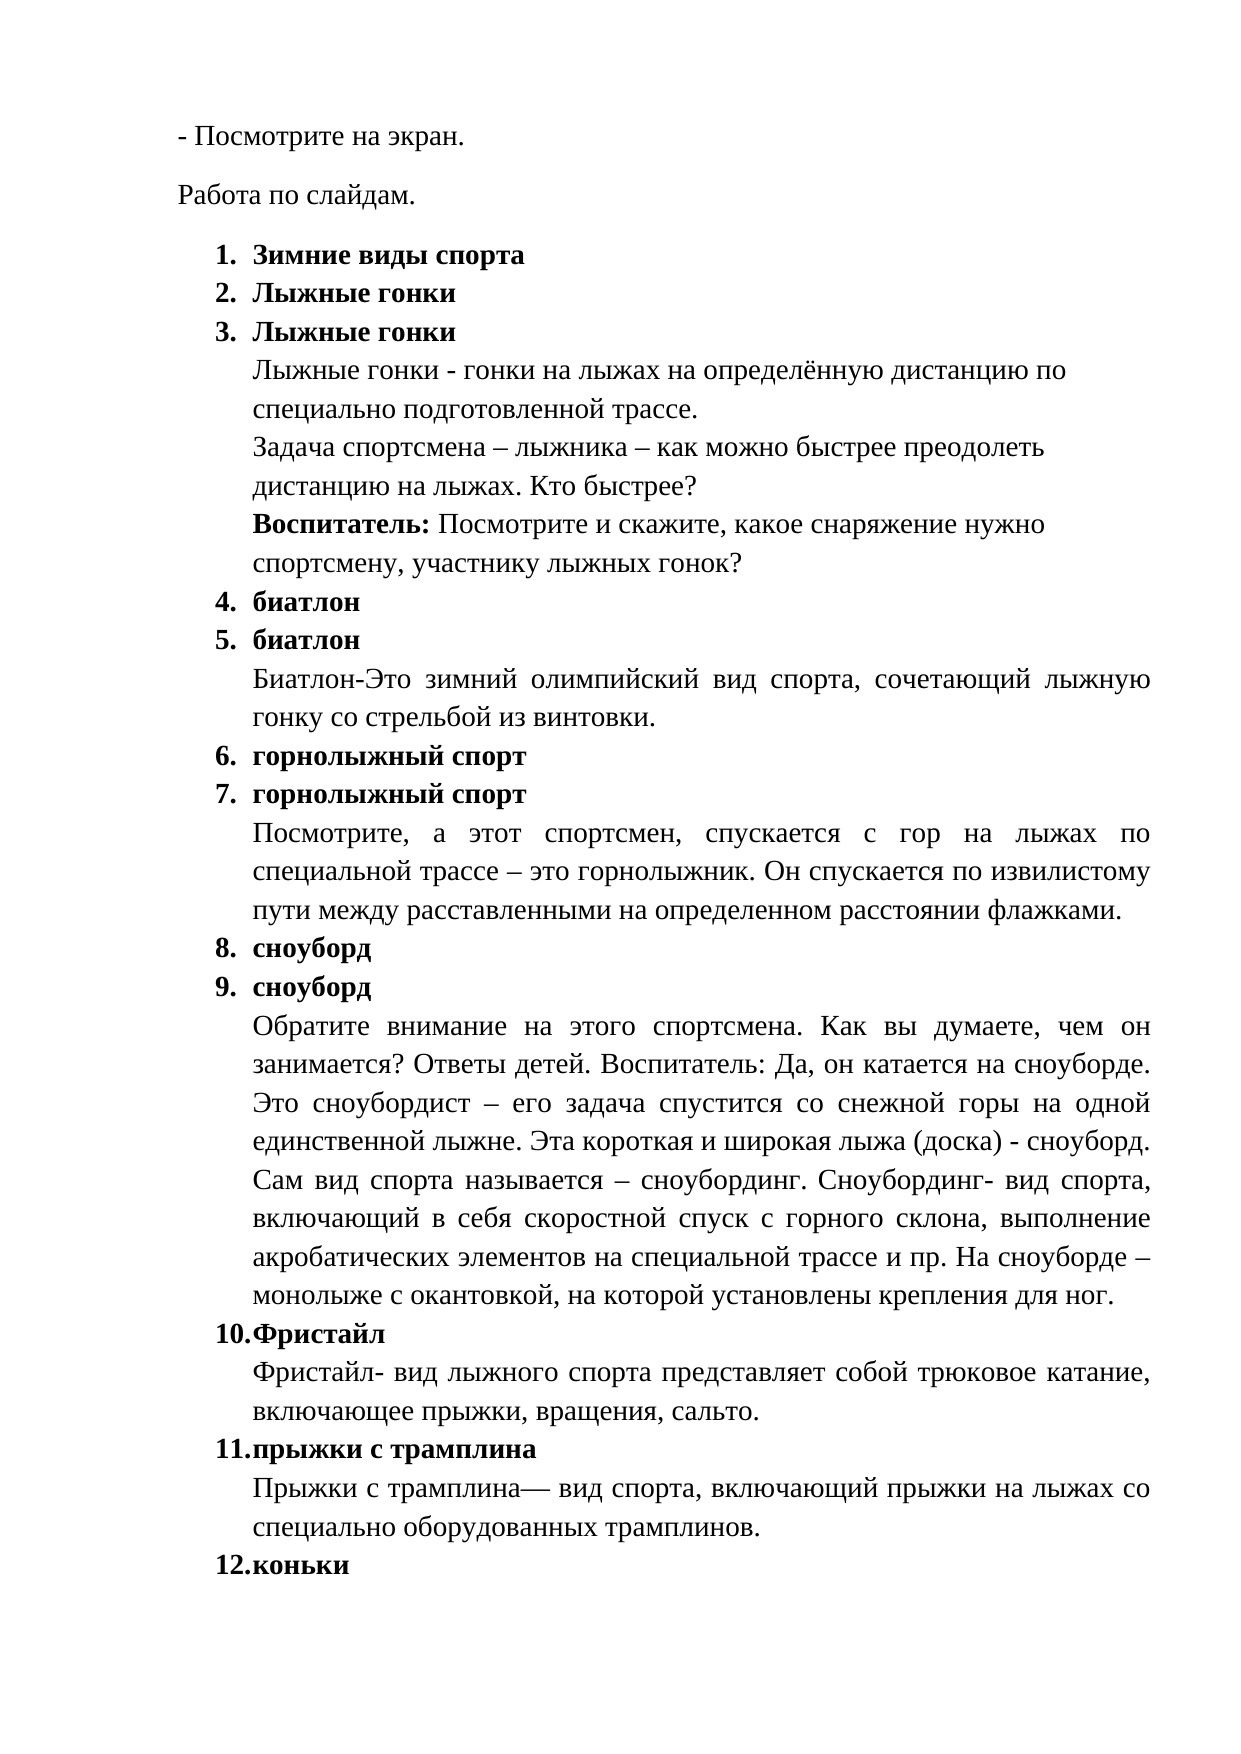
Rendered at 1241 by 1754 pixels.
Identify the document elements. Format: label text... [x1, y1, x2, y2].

list горнолыжный спорт [215, 776, 1152, 810]
list сноуборд [215, 969, 1152, 1003]
list горнолыжный спорт [215, 738, 1152, 771]
text - Посмотрите на экран. [177, 118, 1152, 152]
text Работа по слайдам. [177, 177, 1152, 211]
list Посмотрите, а этот спортсмен, спускается с гор на лыжах по специальной трассе – это горнолыжник. Он спускается по извилистому пути между расставленными на определенном расстоянии флажками. [252, 815, 1152, 926]
list Прыжки с трамплина— вид спорта, включающий прыжки на лыжах со специально оборудованных трамплинов. [252, 1470, 1152, 1542]
list коньки [215, 1547, 1152, 1581]
list сноуборд [215, 931, 1152, 964]
list Зимние виды спорта [215, 237, 1152, 270]
list Фристайл- вид лыжного спорта представляет собой трюковое катание, включающее прыжки, вращения, сальто. [252, 1354, 1152, 1427]
list Биатлон-Это зимний олимпийский вид спорта, сочетающий лыжную гонку со стрельбой из винтовки. [252, 661, 1152, 733]
list Фристайл [215, 1316, 1152, 1349]
list Лыжные гонки [215, 275, 1152, 309]
list Лыжные гонки - гонки на лыжах на определённую дистанцию по специально подготовленной трассе. [252, 352, 1152, 424]
list прыжки с трамплина [215, 1432, 1152, 1465]
list Обратите внимание на этого спортсмена. Как вы думаете, чем он занимается? Ответы детей. Воспитатель: Да, он катается на сноуборде. Это сноубордист – его задача спустится со снежной горы на одной единственной лыжне. Эта короткая и широкая лыжа (доска) - сноуборд. Сам вид спорта называется – сноубординг. Сноубординг- вид спорта, включающий в себя скоростной спуск с горного склона, выполнение акробатических элементов на специальной трассе и пр. На сноуборде – монолыже с окантовкой, на которой установлены крепления для ног. [252, 1008, 1152, 1311]
list Воспитатель: Посмотрите и скажите, какое снаряжение нужно спортсмену, участнику лыжных гонок? [252, 507, 1152, 579]
list Лыжные гонки [215, 314, 1152, 347]
list биатлон [215, 584, 1152, 617]
list Задача спортсмена – лыжника – как можно быстрее преодолеть дистанцию на лыжах. Кто быстрее? [252, 429, 1152, 502]
list биатлон [215, 622, 1152, 656]
